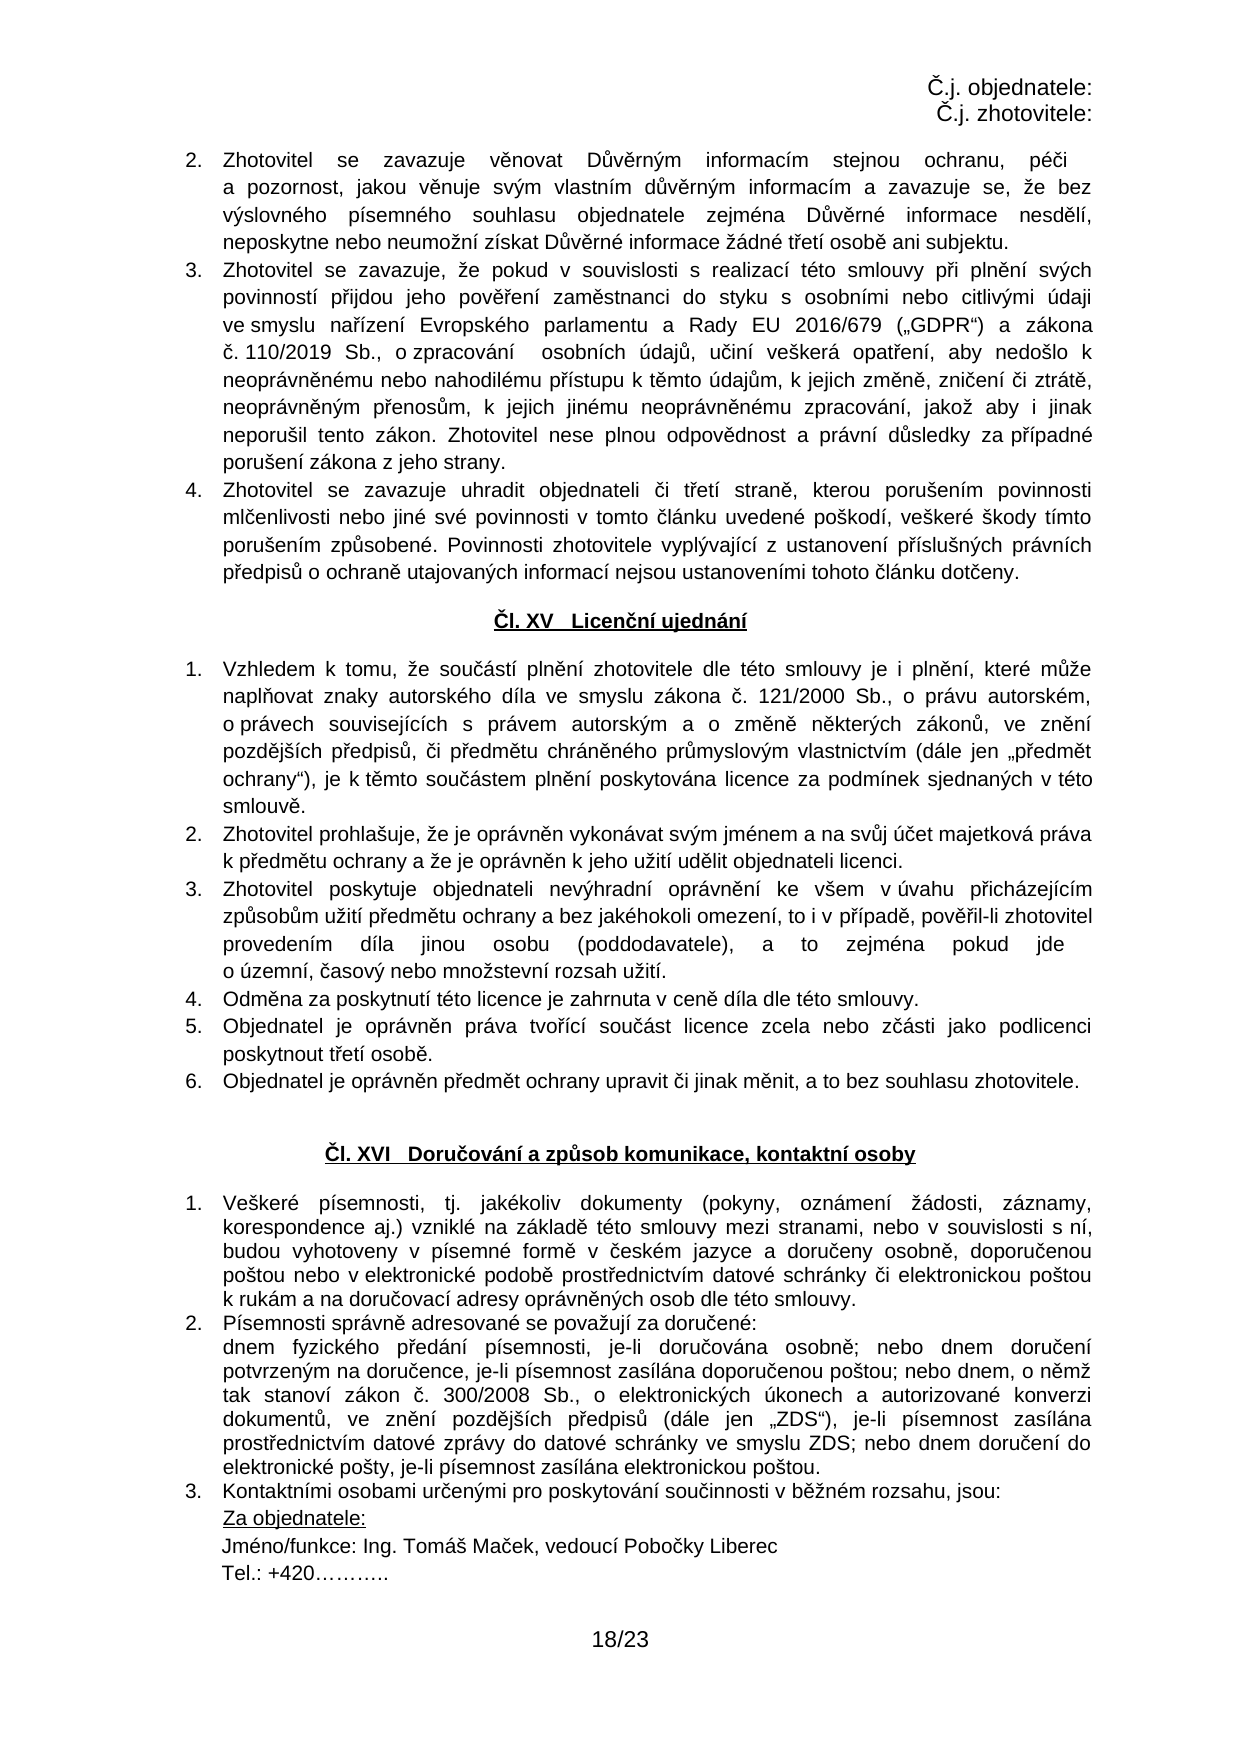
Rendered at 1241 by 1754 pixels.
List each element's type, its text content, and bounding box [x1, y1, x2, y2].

list Zhotovitel se zavazuje, že pokud v souvislosti s realizací této smlouvy při plnění svých povinností přijdou jeho pověření zaměstnanci do styku s osobními nebo citlivými údaji ve smyslu nařízení Evropského parlamentu a Rady EU 2016/679 („GDPR“) a zákona č. 110/2019 Sb., o zpracování osobních údajů, učiní veškerá opatření, aby nedošlo k neoprávněnému nebo nahodilému přístupu k těmto údajům, k jejich změně, zničení či ztrátě, neoprávněným přenosům, k jejich jinému neoprávněnému zpracování, jakož aby i jinak neporušil tento zákon. Zhotovitel nese plnou odpovědnost a právní důsledky za případné porušení zákona z jeho strany. [185, 258, 1093, 474]
list Odměna za poskytnutí této licence je zahrnuta v ceně díla dle této smlouvy. [185, 987, 1093, 1011]
list Objednatel je oprávněn práva tvořící součást licence zcela nebo zčásti jako podlicenci poskytnout třetí osobě. [185, 1014, 1093, 1066]
text Tel.: +420……….. [192, 1561, 1093, 1585]
list Objednatel je oprávněn předmět ochrany upravit či jinak měnit, a to bez souhlasu zhotovitele. [185, 1069, 1093, 1093]
text dnem fyzického předání písemnosti, je-li doručována osobně; nebo dnem doručení potvrzeným na doručence, je-li písemnost zasílána doporučenou poštou; nebo dnem, o němž tak stanoví zákon č. 300/2008 Sb., o elektronických úkonech a autorizované konverzi dokumentů, ve znění pozdějších předpisů (dále jen „ZDS“), je-li písemnost zasílána prostřednictvím datové zprávy do datové schránky ve smyslu ZDS; nebo dnem doručení do elektronické pošty, je-li písemnost zasílána elektronickou poštou. [223, 1335, 1093, 1478]
list Vzhledem k tomu, že součástí plnění zhotovitele dle této smlouvy je i plnění, které může naplňovat znaky autorského díla ve smyslu zákona č. 121/2000 Sb., o právu autorském, o právech souvisejících s právem autorským a o změně některých zákonů, ve znění pozdějších předpisů, či předmětu chráněného průmyslovým vlastnictvím (dále jen „předmět ochrany“), je k těmto součástem plnění poskytována licence za podmínek sjednaných v této smlouvě. [185, 657, 1093, 818]
list Zhotovitel se zavazuje uhradit objednateli či třetí straně, kterou porušením povinnosti mlčenlivosti nebo jiné své povinnosti v tomto článku uvedené poškodí, veškeré škody tímto porušením způsobené. Povinnosti zhotovitele vyplývající z ustanovení příslušných právních předpisů o ochraně utajovaných informací nejsou ustanoveními tohoto článku dotčeny. [185, 478, 1093, 584]
text Čl. XVI Doručování a způsob komunikace, kontaktní osoby [148, 1142, 1093, 1166]
list Za objednatele: [223, 1506, 1093, 1530]
list Zhotovitel prohlašuje, že je oprávněn vykonávat svým jménem a na svůj účet majetková práva k předmětu ochrany a že je oprávněn k jeho užití udělit objednateli licenci. [185, 822, 1093, 873]
list Veškeré písemnosti, tj. jakékoliv dokumenty (pokyny, oznámení žádosti, záznamy, korespondence aj.) vzniklé na základě této smlouvy mezi stranami, nebo v souvislosti s ní, budou vyhotoveny v písemné formě v českém jazyce a doručeny osobně, doporučenou poštou nebo v elektronické podobě prostřednictvím datové schránky či elektronickou poštou k rukám a na doručovací adresy oprávněných osob dle této smlouvy. [185, 1191, 1093, 1311]
text Jméno/funkce: Ing. Tomáš Maček, vedoucí Pobočky Liberec [148, 1533, 1093, 1557]
list Písemnosti správně adresované se považují za doručené: [185, 1311, 1093, 1335]
text Čl. XV Licenční ujednání [148, 608, 1093, 632]
list Kontaktními osobami určenými pro poskytování součinnosti v běžném rozsahu, jsou: [185, 1478, 1093, 1502]
list Zhotovitel se zavazuje věnovat Důvěrným informacím stejnou ochranu, péči a pozornost, jakou věnuje svým vlastním důvěrným informacím a zavazuje se, že bez výslovného písemného souhlasu objednatele zejména Důvěrné informace nesdělí, neposkytne nebo neumožní získat Důvěrné informace žádné třetí osobě ani subjektu. [185, 148, 1093, 254]
list Zhotovitel poskytuje objednateli nevýhradní oprávnění ke všem v úvahu přicházejícím způsobům užití předmětu ochrany a bez jakéhokoli omezení, to i v případě, pověřil-li zhotovitel provedením díla jinou osobu (poddodavatele), a to zejména pokud jde o územní, časový nebo množstevní rozsah užití. [185, 877, 1093, 983]
